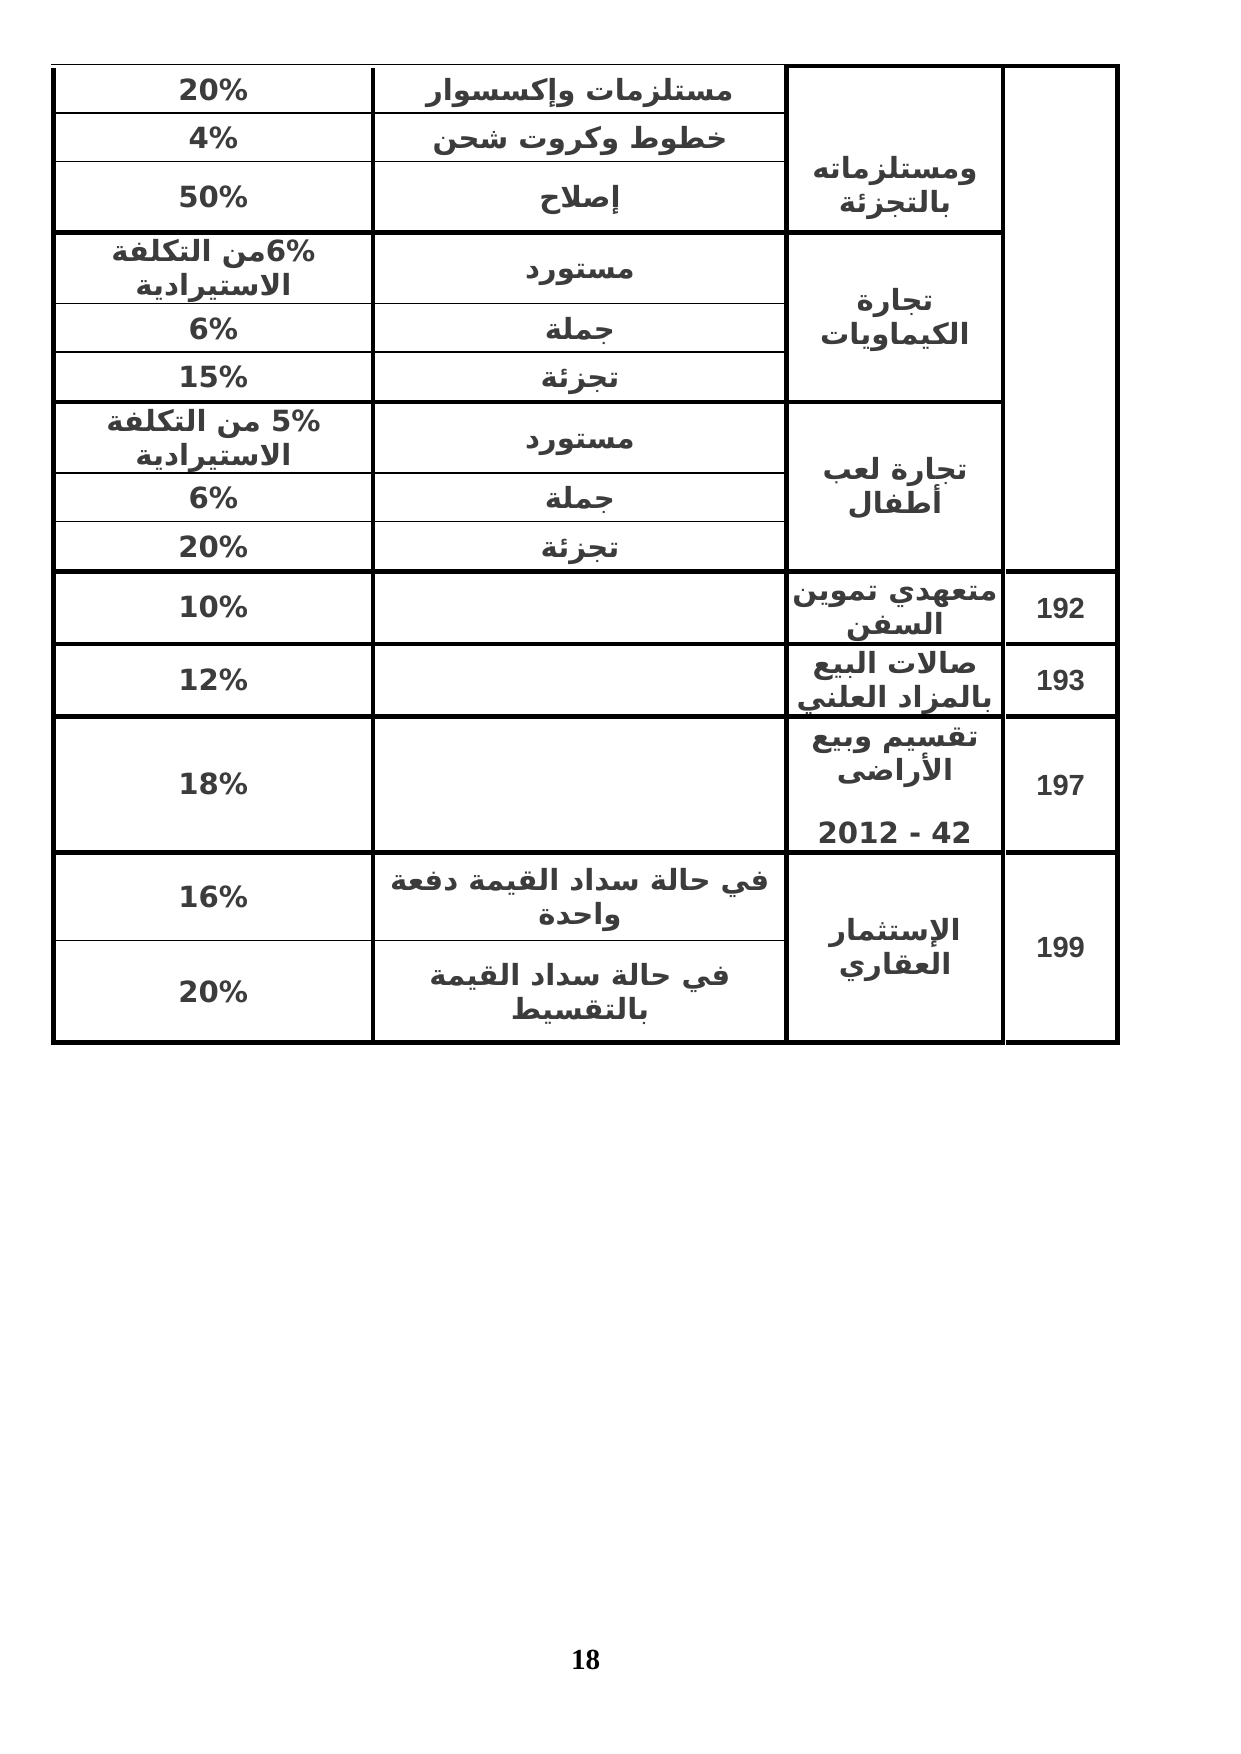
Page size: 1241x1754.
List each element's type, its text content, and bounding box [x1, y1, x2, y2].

table_cell 20% [56, 522, 371, 569]
table_cell متعهدي تموين السفن [789, 574, 1001, 642]
table_cell تجارة الكيماويات [789, 235, 1001, 399]
table_cell إصلاح [375, 162, 784, 230]
table_cell الإستثمار العقاري [789, 855, 1001, 1040]
table_cell تجزئة [375, 522, 784, 569]
table_cell مستورد [375, 404, 784, 472]
table_cell مستورد [375, 235, 784, 303]
table_cell تجارة لعب أطفال [789, 404, 1001, 569]
table_cell صالات البيع بالمزاد العلني [789, 646, 1001, 714]
table_cell [375, 646, 784, 714]
table_cell 197 [1005, 715, 1115, 850]
table_cell 12% [56, 646, 371, 714]
table_cell 199 [1005, 851, 1115, 1040]
table_cell تقسيم وبيع الأراضى 42 - 2012 [789, 719, 1001, 850]
table_cell [375, 719, 784, 850]
table_cell 5% من التكلفة الاستيرادية [56, 404, 371, 472]
table_cell 192 [1005, 570, 1115, 642]
table_cell 6% [56, 474, 371, 521]
table_cell مستلزمات وإكسسوار [373, 65, 784, 112]
table_cell 18% [56, 719, 371, 850]
table_cell 6%من التكلفة الاستيرادية [56, 235, 371, 303]
table_cell 4% [56, 114, 371, 161]
table_cell تجزئة [375, 353, 784, 399]
table_cell في حالة سداد القيمة بالتقسيط [375, 941, 784, 1040]
table_cell جملة [375, 474, 784, 521]
table_cell في حالة سداد القيمة دفعة واحدة [375, 855, 784, 940]
table_cell 20% [56, 941, 371, 1040]
table_cell 6% [56, 304, 371, 351]
table_cell 20% [54, 65, 373, 112]
table_cell خطوط وكروت شحن [375, 114, 784, 161]
table_cell 10% [56, 574, 371, 642]
table_cell 50% [56, 162, 371, 230]
table_cell [375, 574, 784, 642]
table_cell جملة [375, 304, 784, 351]
table_cell 193 [1005, 643, 1115, 714]
table_cell 15% [56, 353, 371, 399]
table_cell 16% [56, 855, 371, 940]
